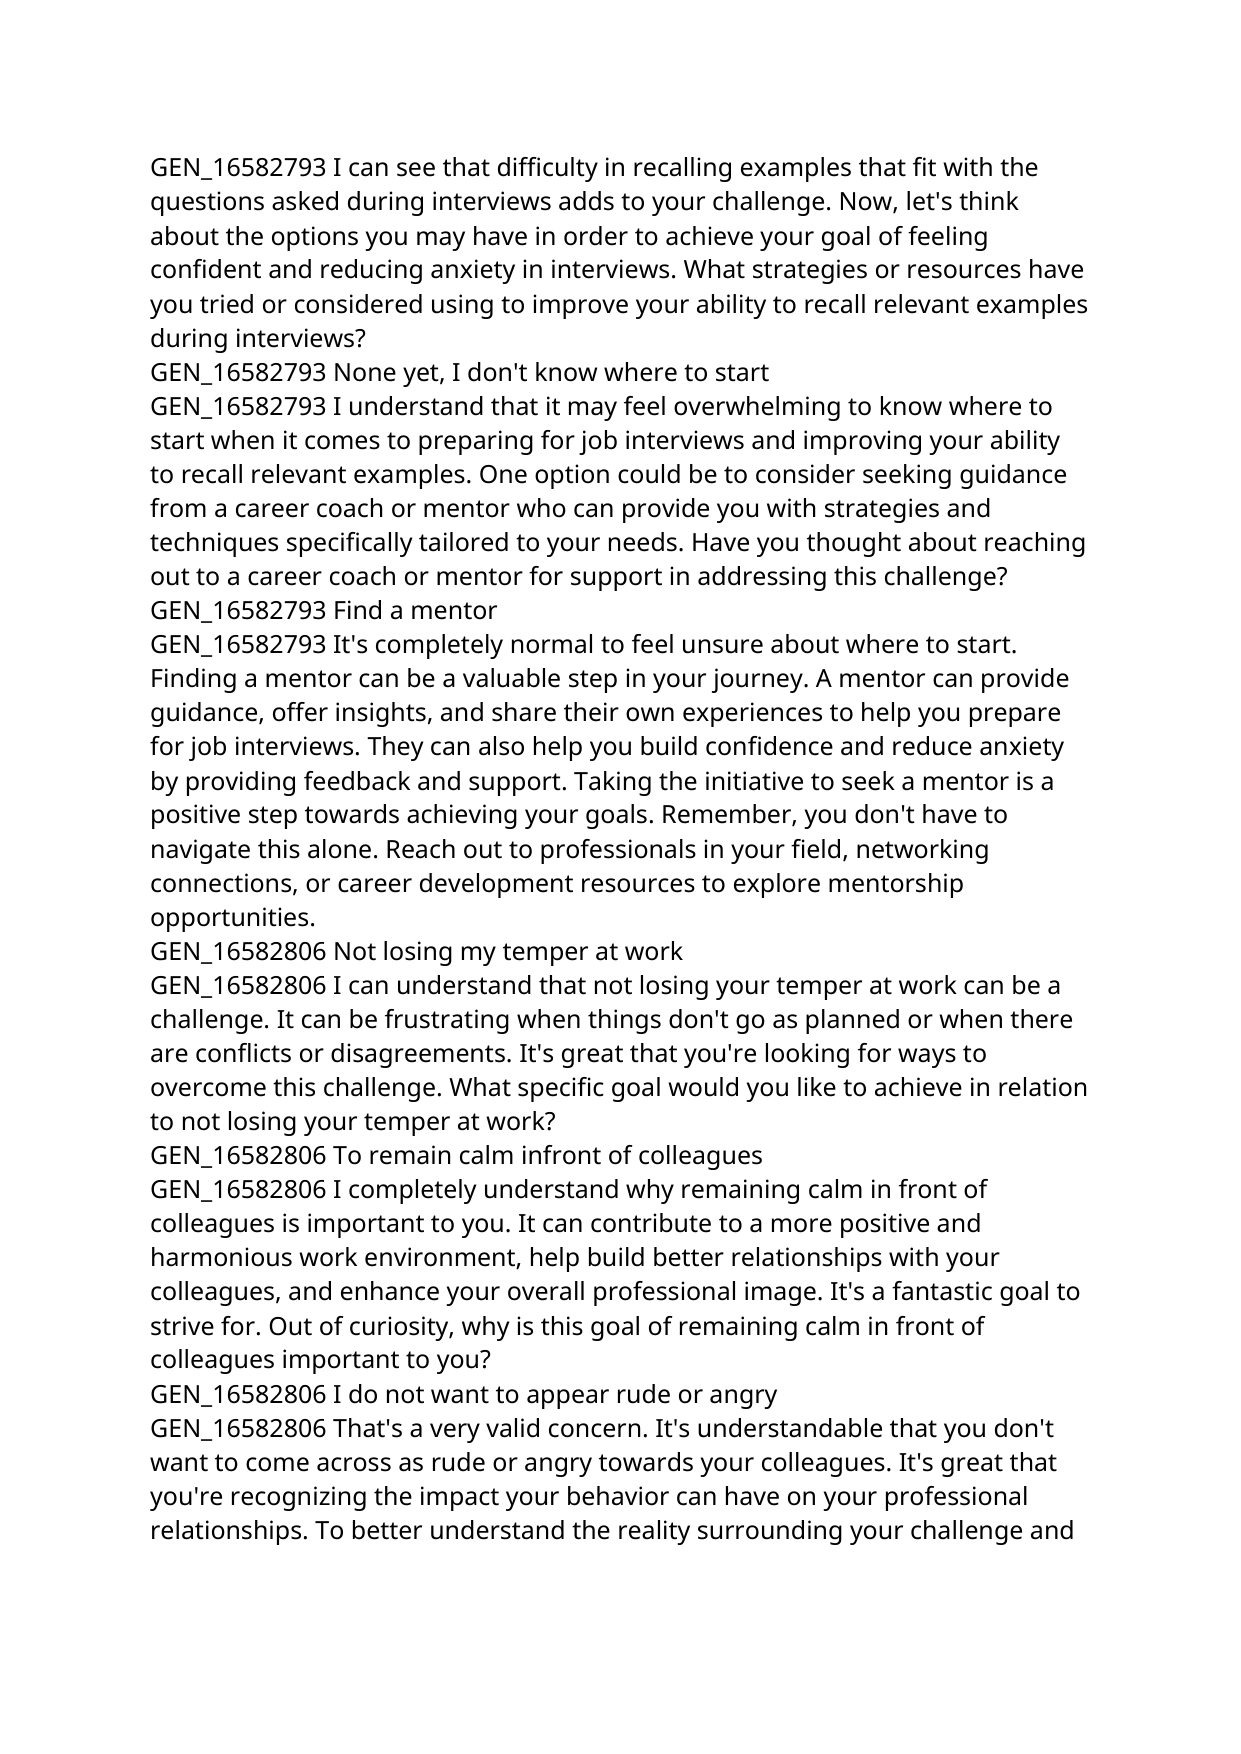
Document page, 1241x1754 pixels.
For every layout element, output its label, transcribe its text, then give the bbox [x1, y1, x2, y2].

text GEN_16582793 I can see that difficulty in recalling examples that fit with the questions asked during interviews adds to your challenge. Now, let's think about the options you may have in order to achieve your goal of feeling confident and reducing anxiety in interviews. What strategies or resources have you tried or considered using to improve your ability to recall relevant examples during interviews? [150, 150, 1090, 354]
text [150, 1410, 1090, 1547]
text GEN_16582806 Not losing my temper at work [150, 933, 1090, 967]
text GEN_16582793 I understand that it may feel overwhelming to know where to start when it comes to preparing for job interviews and improving your ability to recall relevant examples. One option could be to consider seeking guidance from a career coach or mentor who can provide you with strategies and techniques specifically tailored to your needs. Have you thought about reaching out to a career coach or mentor for support in addressing this challenge? [150, 388, 1090, 593]
text GEN_16582806 I do not want to appear rude or angry [150, 1376, 1090, 1410]
text GEN_16582793 Find a mentor [150, 593, 1090, 627]
text GEN_16582806 I completely understand why remaining calm in front of colleagues is important to you. It can contribute to a more positive and harmonious work environment, help build better relationships with your colleagues, and enhance your overall professional image. It's a fantastic goal to strive for. Out of curiosity, why is this goal of remaining calm in front of colleagues important to you? [150, 1172, 1090, 1376]
text GEN_16582806 To remain calm infront of colleagues [150, 1138, 1090, 1172]
text GEN_16582806 I can understand that not losing your temper at work can be a challenge. It can be frustrating when things don't go as planned or when there are conflicts or disagreements. It's great that you're looking for ways to overcome this challenge. What specific goal would you like to achieve in relation to not losing your temper at work? [150, 967, 1090, 1138]
text GEN_16582793 None yet, I don't know where to start [150, 354, 1090, 388]
text GEN_16582793 It's completely normal to feel unsure about where to start. Finding a mentor can be a valuable step in your journey. A mentor can provide guidance, offer insights, and share their own experiences to help you prepare for job interviews. They can also help you build confidence and reduce anxiety by providing feedback and support. Taking the initiative to seek a mentor is a positive step towards achieving your goals. Remember, you don't have to navigate this alone. Reach out to professionals in your field, networking connections, or career development resources to explore mentorship opportunities. [150, 627, 1090, 933]
